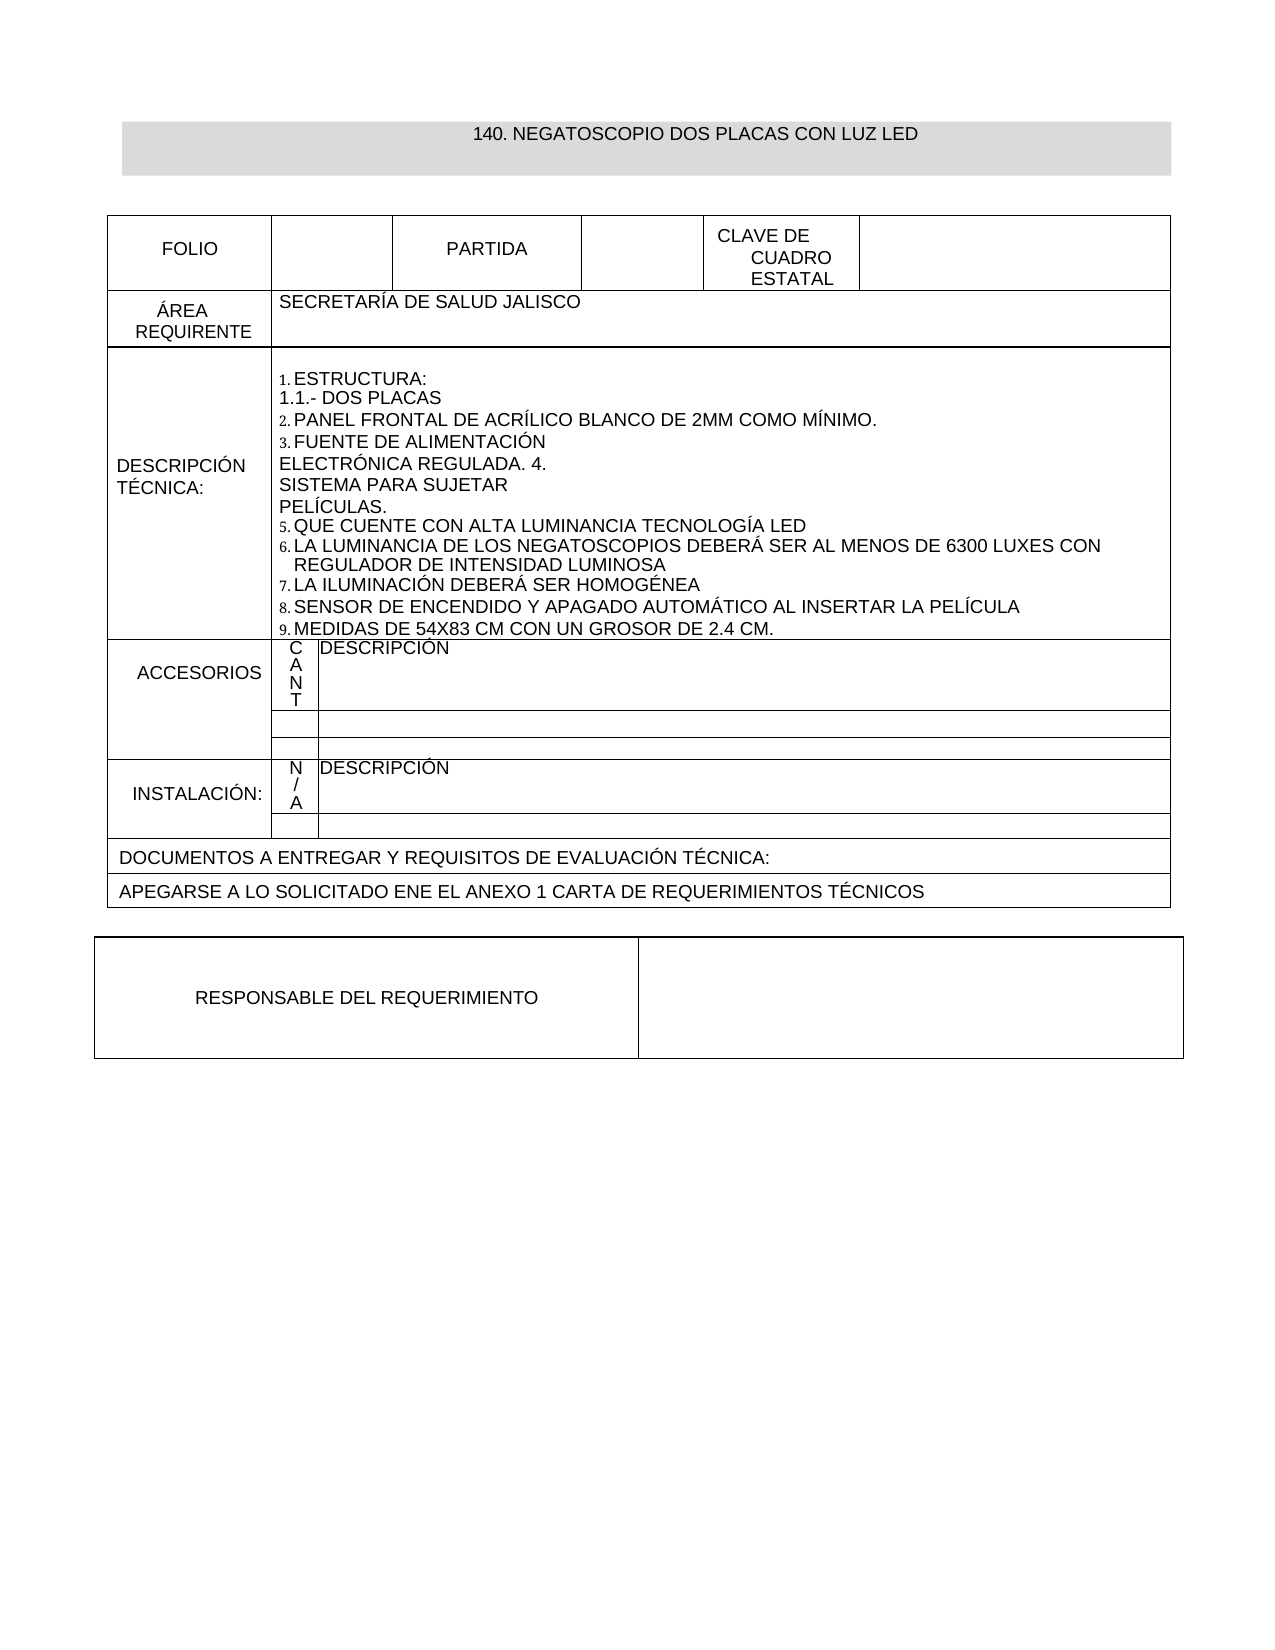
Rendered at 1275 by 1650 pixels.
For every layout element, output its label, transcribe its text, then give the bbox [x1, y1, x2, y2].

table_header [860, 216, 1170, 289]
table_cell CANT [272, 640, 318, 710]
table_cell [319, 738, 1170, 759]
table_header [639, 938, 1183, 1058]
table_cell ESTRUCTURA: 1.1.- DOS PLACAS PANEL FRONTAL DE ACRÍLICO BLANCO DE 2MM COMO MÍNIMO. FUENTE DE ALIMENTACIÓN ELECTRÓNICA REGULADA. 4. SISTEMA PARA SUJETAR PELÍCULAS. QUE CUENTE CON ALTA LUMINANCIA TECNOLOGÍA LED LA LUMINANCIA DE LOS NEGATOSCOPIOS DEBERÁ SER AL MENOS DE 6300 LUXES CON REGULADOR DE INTENSIDAD LUMINOSA LA ILUMINACIÓN DEBERÁ SER HOMOGÉNEA SENSOR DE ENCENDIDO Y APAGADO AUTOMÁTICO AL INSERTAR LA PELÍCULA MEDIDAS DE 54X83 CM CON UN GROSOR DE 2.4 CM. [272, 348, 1170, 639]
table_cell APEGARSE A LO SOLICITADO ENE EL ANEXO 1 CARTA DE REQUERIMIENTOS TÉCNICOS [108, 874, 1170, 907]
table_cell [272, 711, 318, 737]
table_cell DESCRIPCIÓN TÉCNICA: [108, 348, 271, 639]
table_cell SECRETARÍA DE SALUD JALISCO [272, 291, 1170, 346]
table_header [582, 216, 703, 289]
table_header FOLIO [108, 216, 271, 289]
table_cell [272, 814, 318, 838]
table_cell INSTALACIÓN: [108, 760, 271, 838]
table_header RESPONSABLE DEL REQUERIMIENTO [95, 938, 638, 1058]
table_header PARTIDA [393, 216, 581, 289]
table_cell ACCESORIOS [108, 640, 271, 759]
table_cell DESCRIPCIÓN [319, 760, 1170, 813]
table_cell ÁREA REQUIRENTE [108, 291, 271, 346]
table_header [272, 216, 392, 289]
table_header CLAVE DE CUADRO ESTATAL [704, 216, 859, 289]
table_cell [319, 711, 1170, 737]
table_cell [272, 738, 318, 759]
table_cell N/A [272, 760, 318, 813]
table_cell DESCRIPCIÓN [319, 640, 1170, 710]
table_cell [319, 814, 1170, 838]
table_cell DOCUMENTOS A ENTREGAR Y REQUISITOS DE EVALUACIÓN TÉCNICA: [108, 839, 1170, 872]
